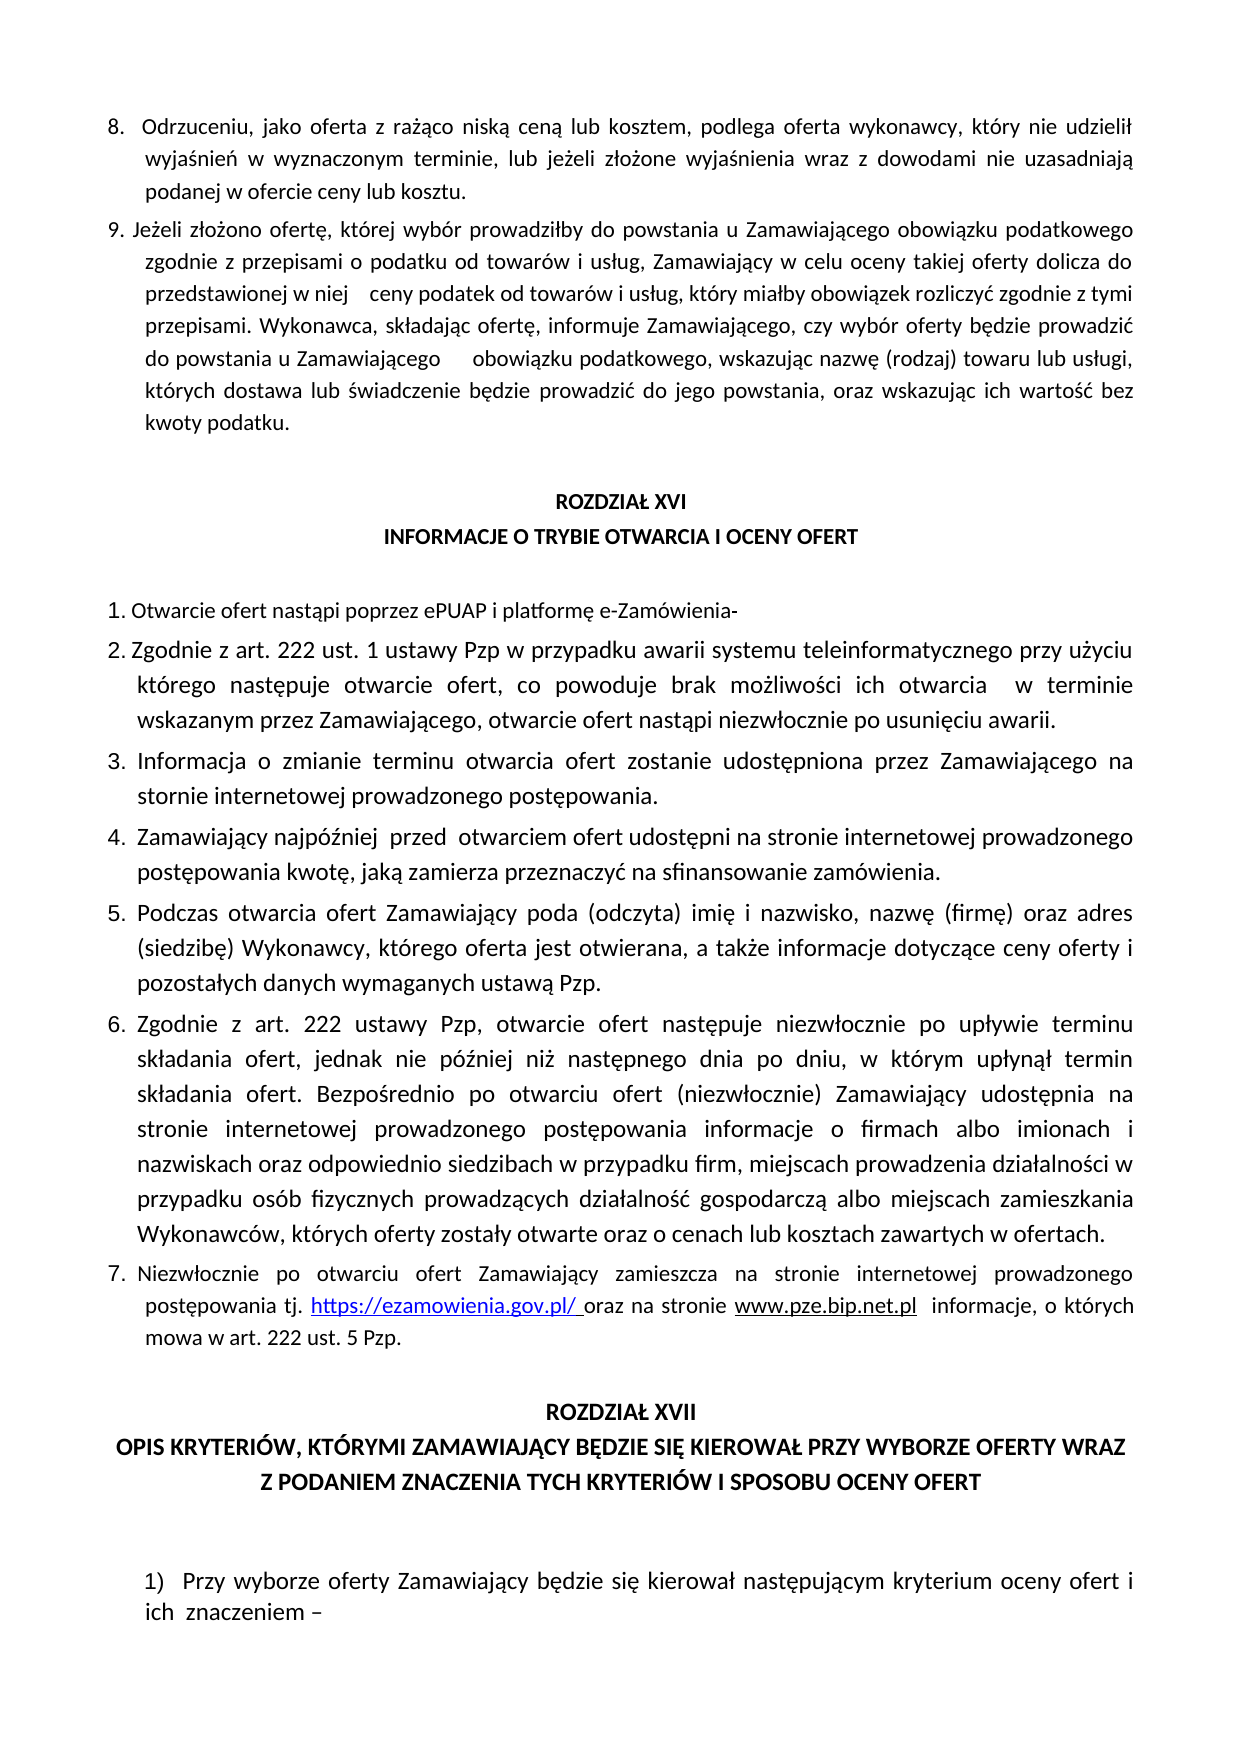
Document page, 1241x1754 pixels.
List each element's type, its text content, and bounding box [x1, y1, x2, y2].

text OPIS KRYTERIÓW, KTÓRYMI ZAMAWIAJĄCY BĘDZIE SIĘ KIEROWAŁ PRZY WYBORZE OFERTY WRAZ Z PODANIEM ZNACZENIA TYCH KRYTERIÓW I SPOSOBU OCENY OFERT [107, 1431, 1135, 1497]
list Zamawiający najpóźniej przed otwarciem ofert udostępni na stronie internetowej prowadzonego postępowania kwotę, jaką zamierza przeznaczyć na sfinansowanie zamówienia. [107, 821, 1135, 886]
text 9. Jeżeli złożono ofertę, której wybór prowadziłby do powstania u Zamawiającego obowiązku podatkowego zgodnie z przepisami o podatku od towarów i usług, Zamawiający w celu oceny takiej oferty dolicza do przedstawionej w niej ceny podatek od towarów i usług, który miałby obowiązek rozliczyć zgodnie z tymi przepisami. Wykonawca, składając ofertę, informuje Zamawiającego, czy wybór oferty będzie prowadzić do powstania u Zamawiającego obowiązku podatkowego, wskazując nazwę (rodzaj) towaru lub usługi, których dostawa lub świadczenie będzie prowadzić do jego powstania, oraz wskazując ich wartość bez kwoty podatku. [107, 215, 1135, 436]
list Zgodnie z art. 222 ustawy Pzp, otwarcie ofert następuje niezwłocznie po upływie terminu składania ofert, jednak nie później niż następnego dnia po dniu, w którym upłynął termin składania ofert. Bezpośrednio po otwarciu ofert (niezwłocznie) Zamawiający udostępnia na stronie internetowej prowadzonego postępowania informacje o firmach albo imionach i nazwiskach oraz odpowiednio siedzibach w przypadku firm, miejscach prowadzenia działalności w przypadku osób fizycznych prowadzących działalność gospodarczą albo miejscach zamieszkania Wykonawców, których oferty zostały otwarte oraz o cenach lub kosztach zawartych w ofertach. [107, 1008, 1135, 1248]
text INFORMACJE O TRYBIE OTWARCIA I OCENY OFERT [107, 522, 1135, 550]
list Przy wyborze oferty Zamawiający będzie się kierował następującym kryterium oceny ofert i ich znaczeniem – [144, 1566, 1134, 1627]
list Zgodnie z art. 222 ust. 1 ustawy Pzp w przypadku awarii systemu teleinformatycznego przy użyciu którego następuje otwarcie ofert, co powoduje brak możliwości ich otwarcia w terminie wskazanym przez Zamawiającego, otwarcie ofert nastąpi niezwłocznie po usunięciu awarii. [107, 634, 1135, 734]
list Otwarcie ofert nastąpi poprzez ePUAP i platformę e-Zamówienia [107, 596, 1135, 624]
text ROZDZIAŁ XVII [107, 1396, 1135, 1427]
list Informacja o zmianie terminu otwarcia ofert zostanie udostępniona przez Zamawiającego na stornie internetowej prowadzonego postępowania. [107, 745, 1135, 810]
text 8. Odrzuceniu, jako oferta z rażąco niską ceną lub kosztem, podlega oferta wykonawcy, który nie udzielił wyjaśnień w wyznaczonym terminie, lub jeżeli złożone wyjaśnienia wraz z dowodami nie uzasadniają podanej w ofercie ceny lub kosztu. [107, 112, 1135, 205]
list Niezwłocznie po otwarciu ofert Zamawiający zamieszcza na stronie internetowej prowadzonego postępowania tj. https://ezamowienia.gov.pl/ oraz na stronie www.pze.bip.net.pl informacje, o których mowa w art. 222 ust. 5 Pzp. [107, 1259, 1135, 1351]
list Podczas otwarcia ofert Zamawiający poda (odczyta) imię i nazwisko, nazwę (firmę) oraz adres (siedzibę) Wykonawcy, którego oferta jest otwierana, a także informacje dotyczące ceny oferty i pozostałych danych wymaganych ustawą Pzp. [107, 897, 1135, 997]
text ROZDZIAŁ XVI [107, 487, 1135, 515]
